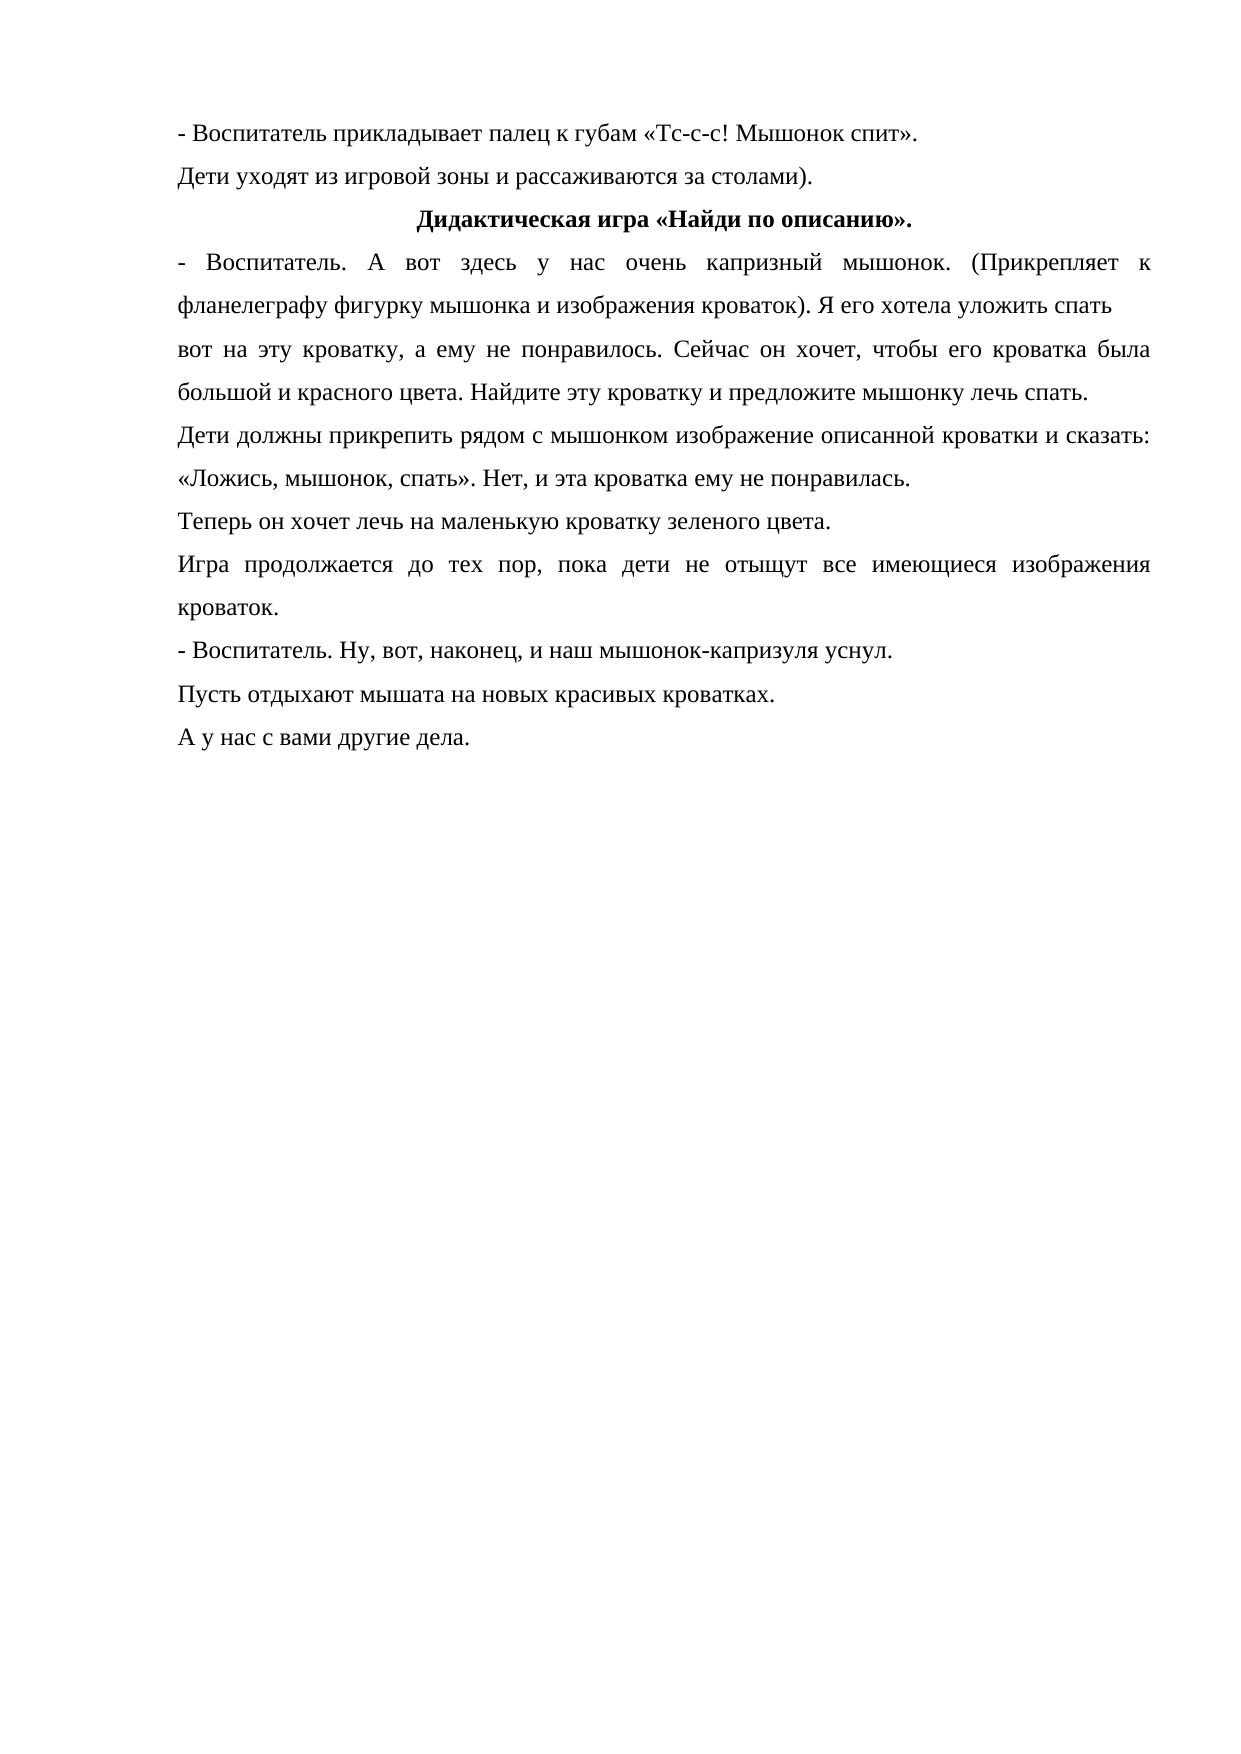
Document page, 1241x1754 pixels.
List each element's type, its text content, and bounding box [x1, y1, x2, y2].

text Пусть отдыхают мышата на новых красивых кроватках. [177, 679, 1152, 707]
text - Воспитатель. А вот здесь у нас очень капризный мышонок. (Прикрепляет к фланелеграфу фигурку мышонка и изображения кроваток). Я его хотела уложить спать [177, 247, 1152, 319]
text Дидактическая игра «Найди по описанию». [177, 204, 1152, 233]
text Дети уходят из игровой зоны и рассаживаются за столами). [177, 161, 1152, 190]
text - Воспитатель прикладывает палец к губам «Тс-с-с! Мышонок спит». [177, 118, 1152, 147]
text вот на эту кроватку, а ему не понравилось. Сейчас он хочет, чтобы его кроватка была большой и красного цвета. Найдите эту кроватку и предложите мышонку лечь спать. [177, 334, 1152, 406]
text А у нас с вами другие дела. [177, 722, 1152, 751]
text Теперь он хочет лечь на маленькую кроватку зеленого цвета. [177, 506, 1152, 535]
text Игра продолжается до тех пор, пока дети не отыщут все имеющиеся изображения кроваток. [177, 549, 1152, 621]
text - Воспитатель. Ну, вот, наконец, и наш мышонок-капризуля уснул. [177, 636, 1152, 664]
text Дети должны прикрепить рядом с мышонком изображение описанной кроватки и сказать: «Ложись, мышонок, спать». Нет, и эта кроватка ему не понравилась. [177, 420, 1152, 492]
